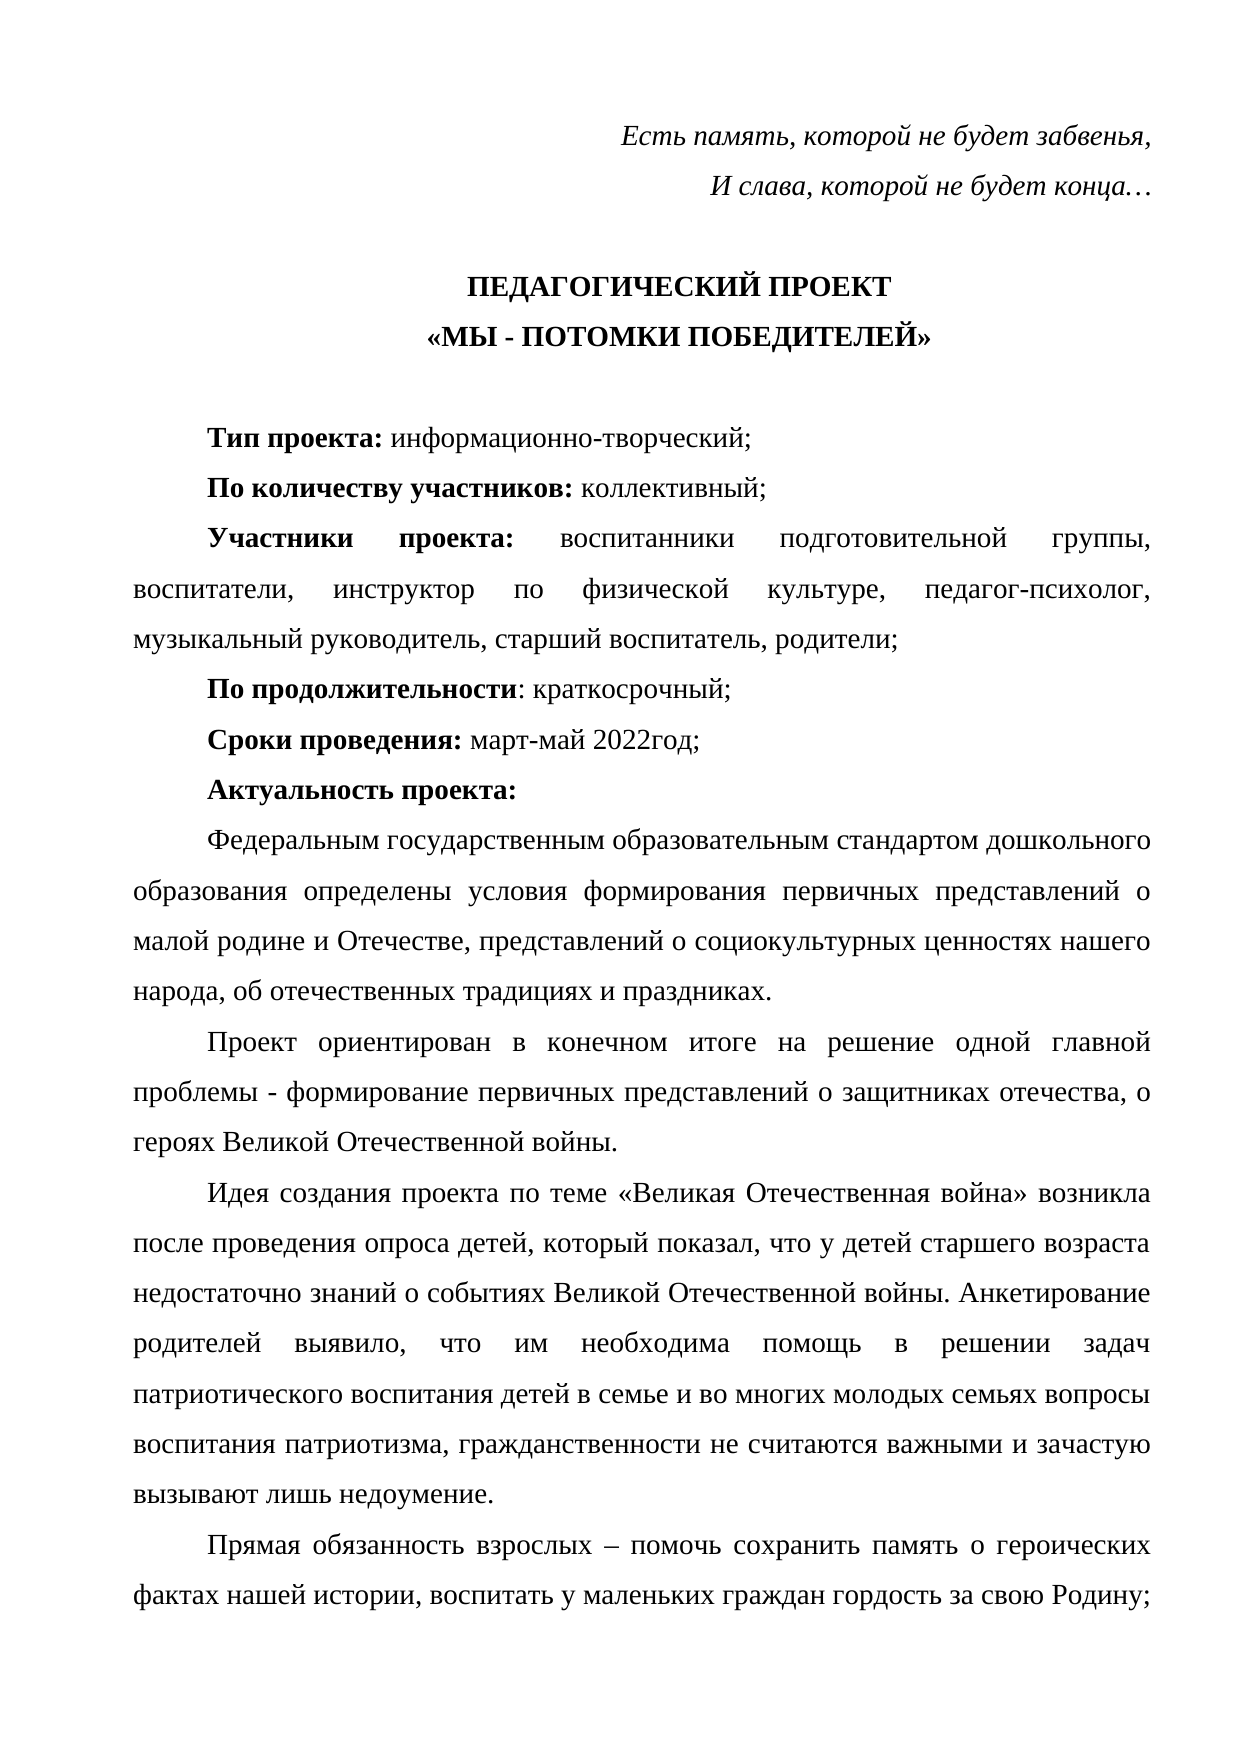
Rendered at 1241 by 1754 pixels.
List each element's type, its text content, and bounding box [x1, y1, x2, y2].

text Проект ориентирован в конечном итоге на решение одной главной проблемы - формирование первичных представлений о защитниках отечества, о героях Великой Отечественной войны. [133, 1024, 1152, 1158]
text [133, 1527, 1152, 1611]
text Идея создания проекта по теме «Великая Отечественная война» возникла после проведения опроса детей, который показал, что у детей старшего возраста недостаточно знаний о событиях Великой Отечественной войны. Анкетирование родителей выявило, что им необходима помощь в решении задач патриотического воспитания детей в семье и во многих молодых семьях вопросы воспитания патриотизма, гражданственности не считаются важными и зачастую вызывают лишь недоумение. [133, 1175, 1152, 1510]
text По продолжительности: краткосрочный; [133, 672, 1152, 705]
text Федеральным государственным образовательным стандартом дошкольного образования определены условия формирования первичных представлений о малой родине и Отечестве, представлений о социокультурных ценностях нашего народа, об отечественных традициях и праздниках. [133, 822, 1152, 1007]
text Актуальность проекта: [133, 772, 1152, 806]
text «МЫ - ПОТОМКИ ПОБЕДИТЕЛЕЙ» [133, 319, 1152, 353]
text ПЕДАГОГИЧЕСКИЙ ПРОЕКТ [133, 269, 1152, 303]
text Тип проекта: информационно-творческий; [133, 420, 1152, 453]
text Участники проекта: воспитанники подготовительной группы, воспитатели, инструктор по физической культуре, педагог-психолог, музыкальный руководитель, старший воспитатель, родители; [133, 521, 1152, 655]
text Сроки проведения: март-май 2022год; [133, 722, 1152, 755]
text По количеству участников: коллективный; [133, 470, 1152, 504]
text Есть память, которой не будет забвенья, И слава, которой не будет конца… [133, 118, 1152, 202]
